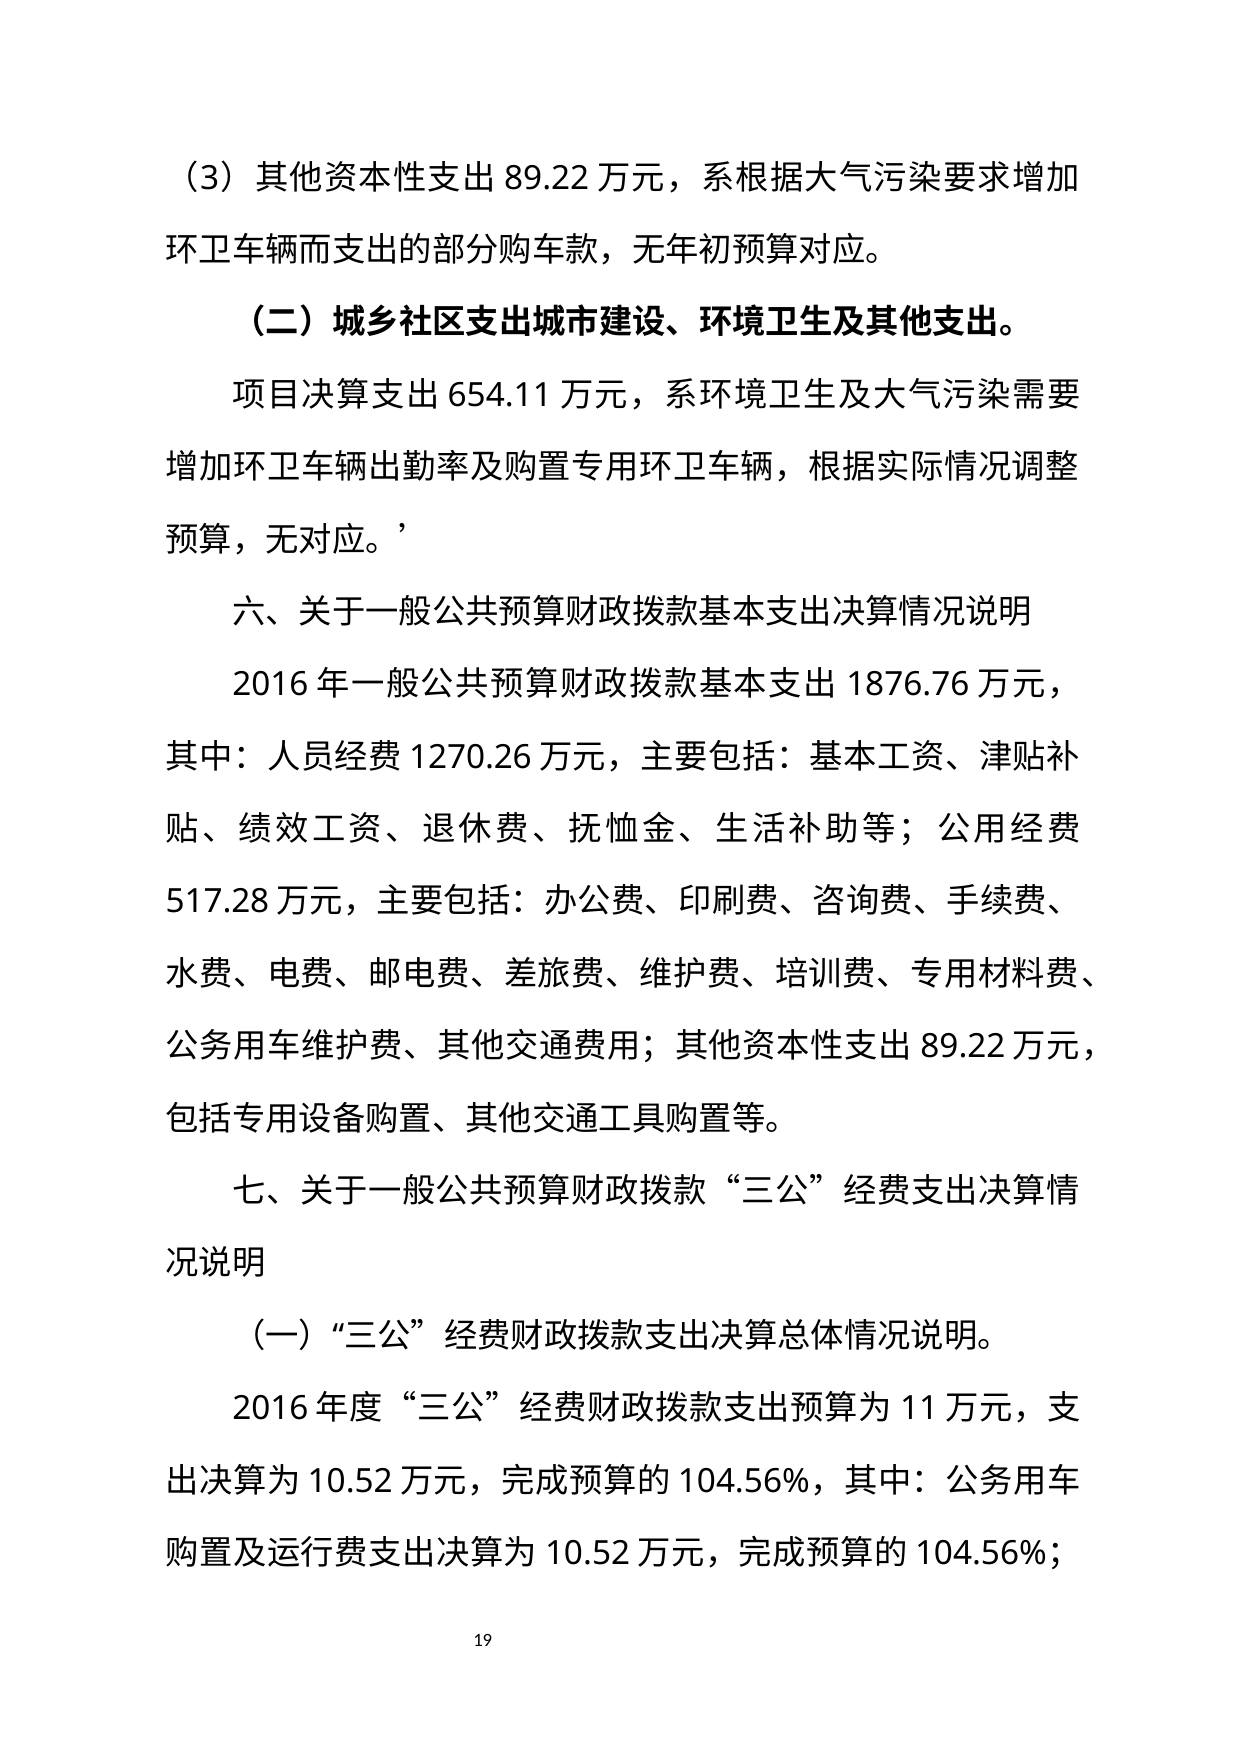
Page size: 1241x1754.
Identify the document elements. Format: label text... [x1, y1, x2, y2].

text 七、关于一般公共预算财政拨款“三公”经费支出决算情况说明 [165, 1164, 1081, 1284]
text 项目决算支出654.11万元，系环境卫生及大气污染需要增加环卫车辆出勤率及购置专用环卫车辆，根据实际情况调整预算，无对应。’ [165, 368, 1081, 561]
text 2016年一般公共预算财政拨款基本支出1876.76万元，其中：人员经费1270.26万元，主要包括：基本工资、津贴补贴、绩效工资、退休费、抚恤金、生活补助等；公用经费517.28万元，主要包括：办公费、印刷费、咨询费、手续费、水费、电费、邮电费、差旅费、维护费、培训费、专用材料费、公务用车维护费、其他交通费用；其他资本性支出89.22万元，包括专用设备购置、其他交通工具购置等。 [165, 657, 1081, 1140]
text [165, 1381, 1081, 1574]
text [165, 151, 1081, 271]
text （二）城乡社区支出城市建设、环境卫生及其他支出。 [165, 295, 1081, 343]
list “三公”经费财政拨款支出决算总体情况说明。 [165, 1308, 1081, 1357]
text 六、关于一般公共预算财政拨款基本支出决算情况说明 [165, 585, 1081, 633]
